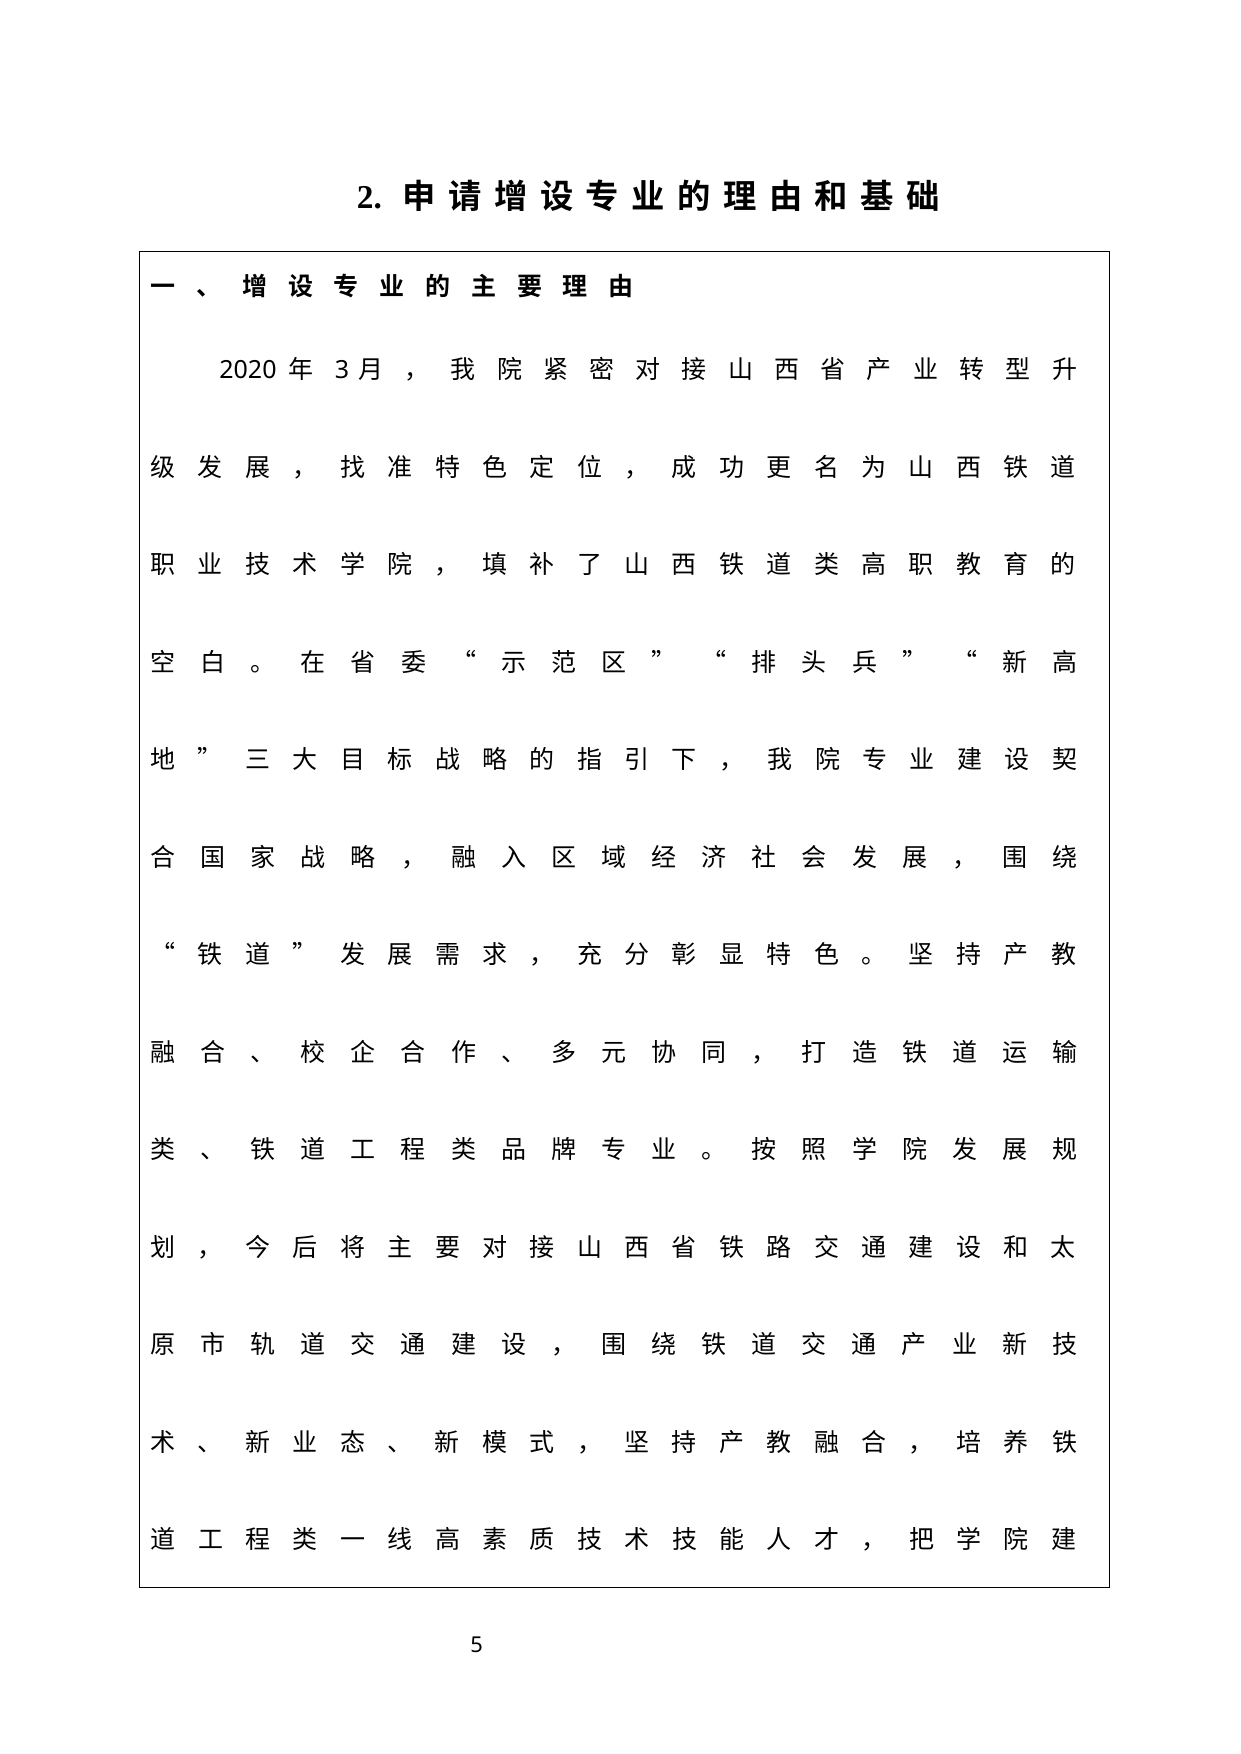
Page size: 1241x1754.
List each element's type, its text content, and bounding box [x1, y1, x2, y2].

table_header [140, 252, 1109, 1587]
text 2. 申请增设专业的理由和基础 [150, 162, 1090, 227]
